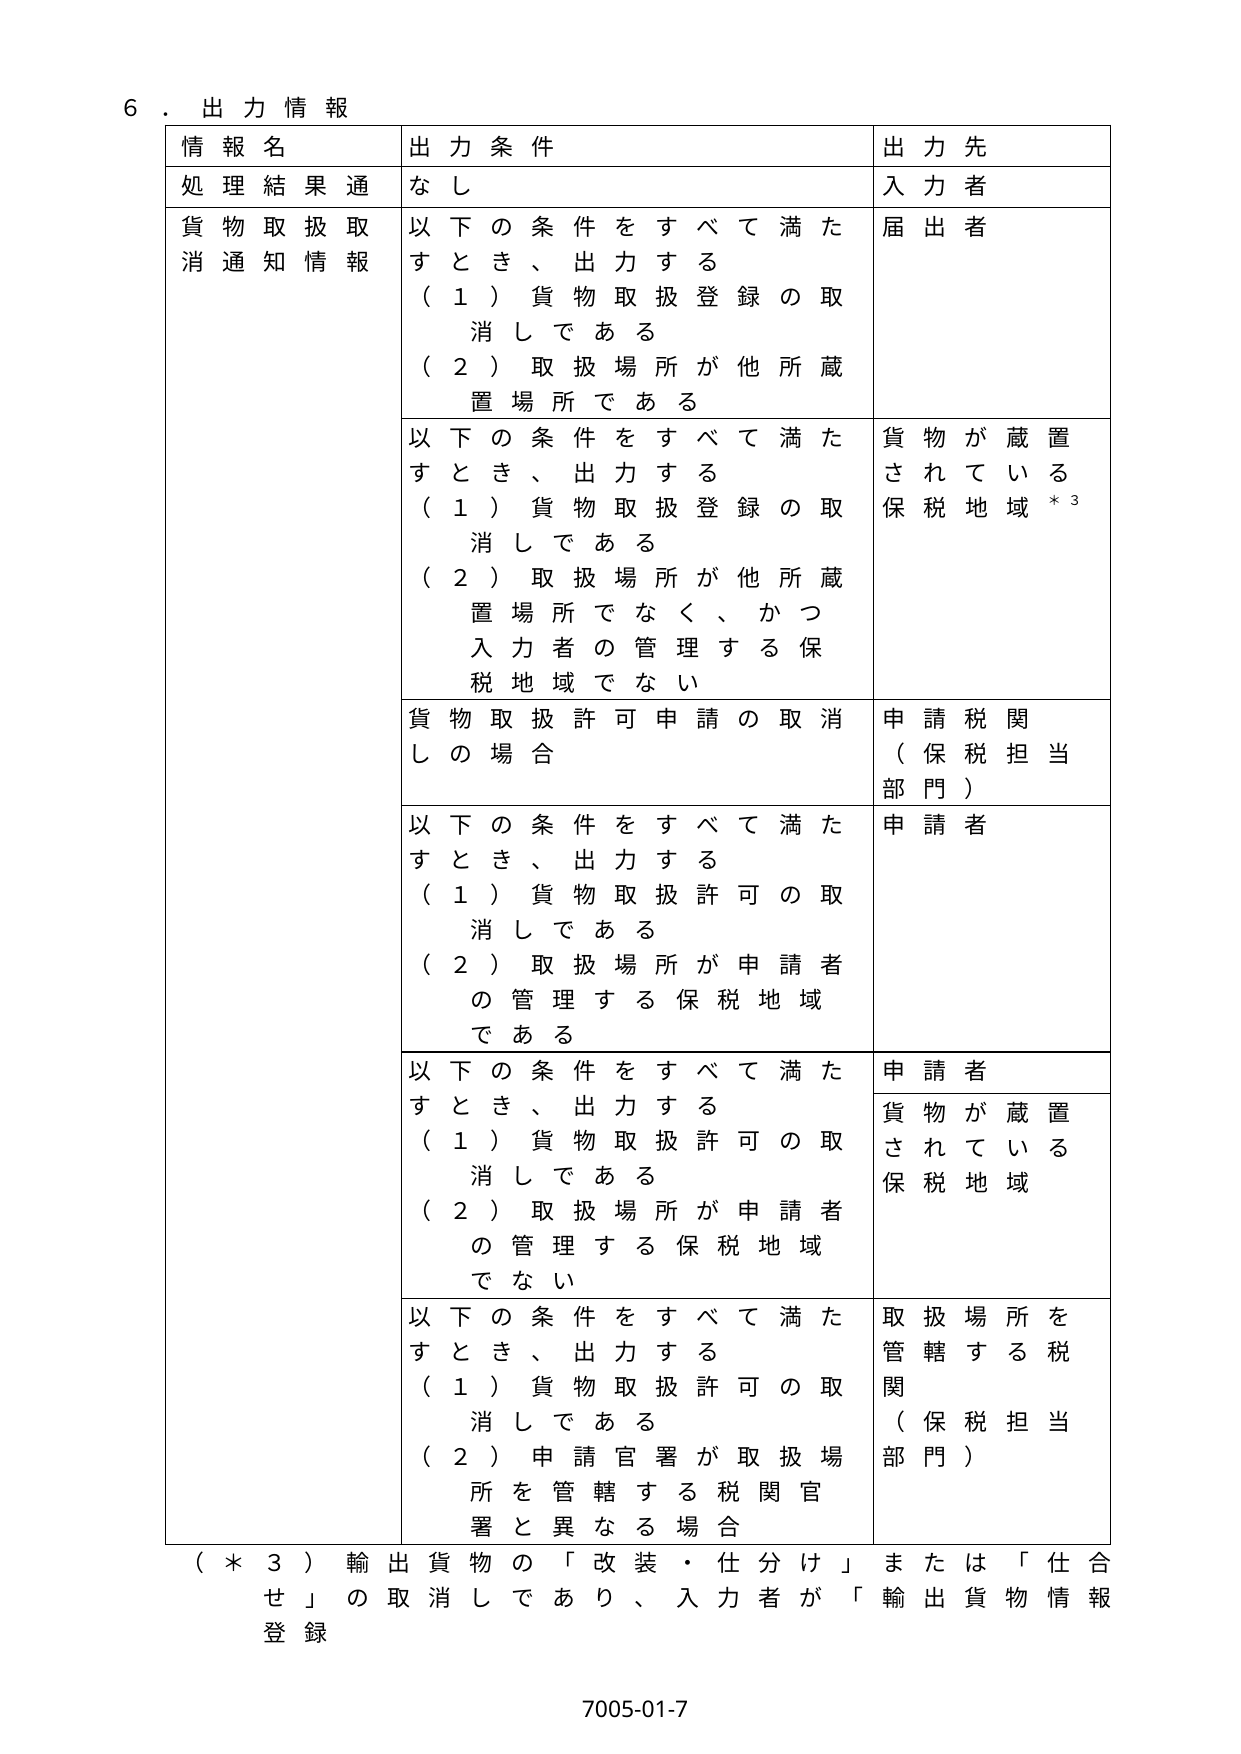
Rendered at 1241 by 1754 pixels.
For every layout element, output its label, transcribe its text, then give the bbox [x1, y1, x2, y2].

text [161, 1544, 1150, 1649]
table_cell 入力者 [874, 167, 1110, 207]
table_cell 以下の条件をすべて満たすとき、出力する （１）貨物取扱許可の取消しである （２）申請官署が取扱場所を管轄する税関官署と異なる場合 [402, 1299, 873, 1543]
table_header 出力条件 [402, 126, 873, 166]
table_cell 貨物が蔵置されている保税地域 [874, 1094, 1110, 1297]
table_header 出力先 [874, 126, 1110, 166]
table_cell 貨物取扱許可申請の取消しの場合 [402, 700, 873, 805]
table_cell 処理結果通知 [166, 167, 401, 207]
table_cell 取扱場所を管轄する税関 （保税担当部門） [874, 1299, 1110, 1543]
table_cell 申請者 [874, 806, 1110, 1051]
table_cell 以下の条件をすべて満たすとき、出力する （１）貨物取扱許可の取消しである （２）取扱場所が申請者の管理する保税地域でない [402, 1053, 873, 1297]
table_cell 貨物取扱取消通知情報 [166, 208, 401, 1543]
text ６．出力情報 [119, 89, 1150, 124]
table_cell 以下の条件をすべて満たすとき、出力する （１）貨物取扱許可の取消しである （２）取扱場所が申請者の管理する保税地域である [402, 806, 873, 1051]
table_cell 貨物が蔵置されている保税地域＊３ [874, 419, 1110, 699]
table_cell 申請者 [874, 1053, 1110, 1093]
table_cell なし [402, 167, 873, 207]
table_cell 届出者 [874, 208, 1110, 418]
table_cell 以下の条件をすべて満たすとき、出力する （１）貨物取扱登録の取消しである （２）取扱場所が他所蔵置場所である [402, 208, 873, 418]
table_header 情報名 [166, 126, 401, 166]
table_cell 以下の条件をすべて満たすとき、出力する （１）貨物取扱登録の取消しである （２）取扱場所が他所蔵置場所でなく、かつ入力者の管理する保税地域でない [402, 419, 873, 699]
table_cell 申請税関 （保税担当部門） [874, 700, 1110, 805]
